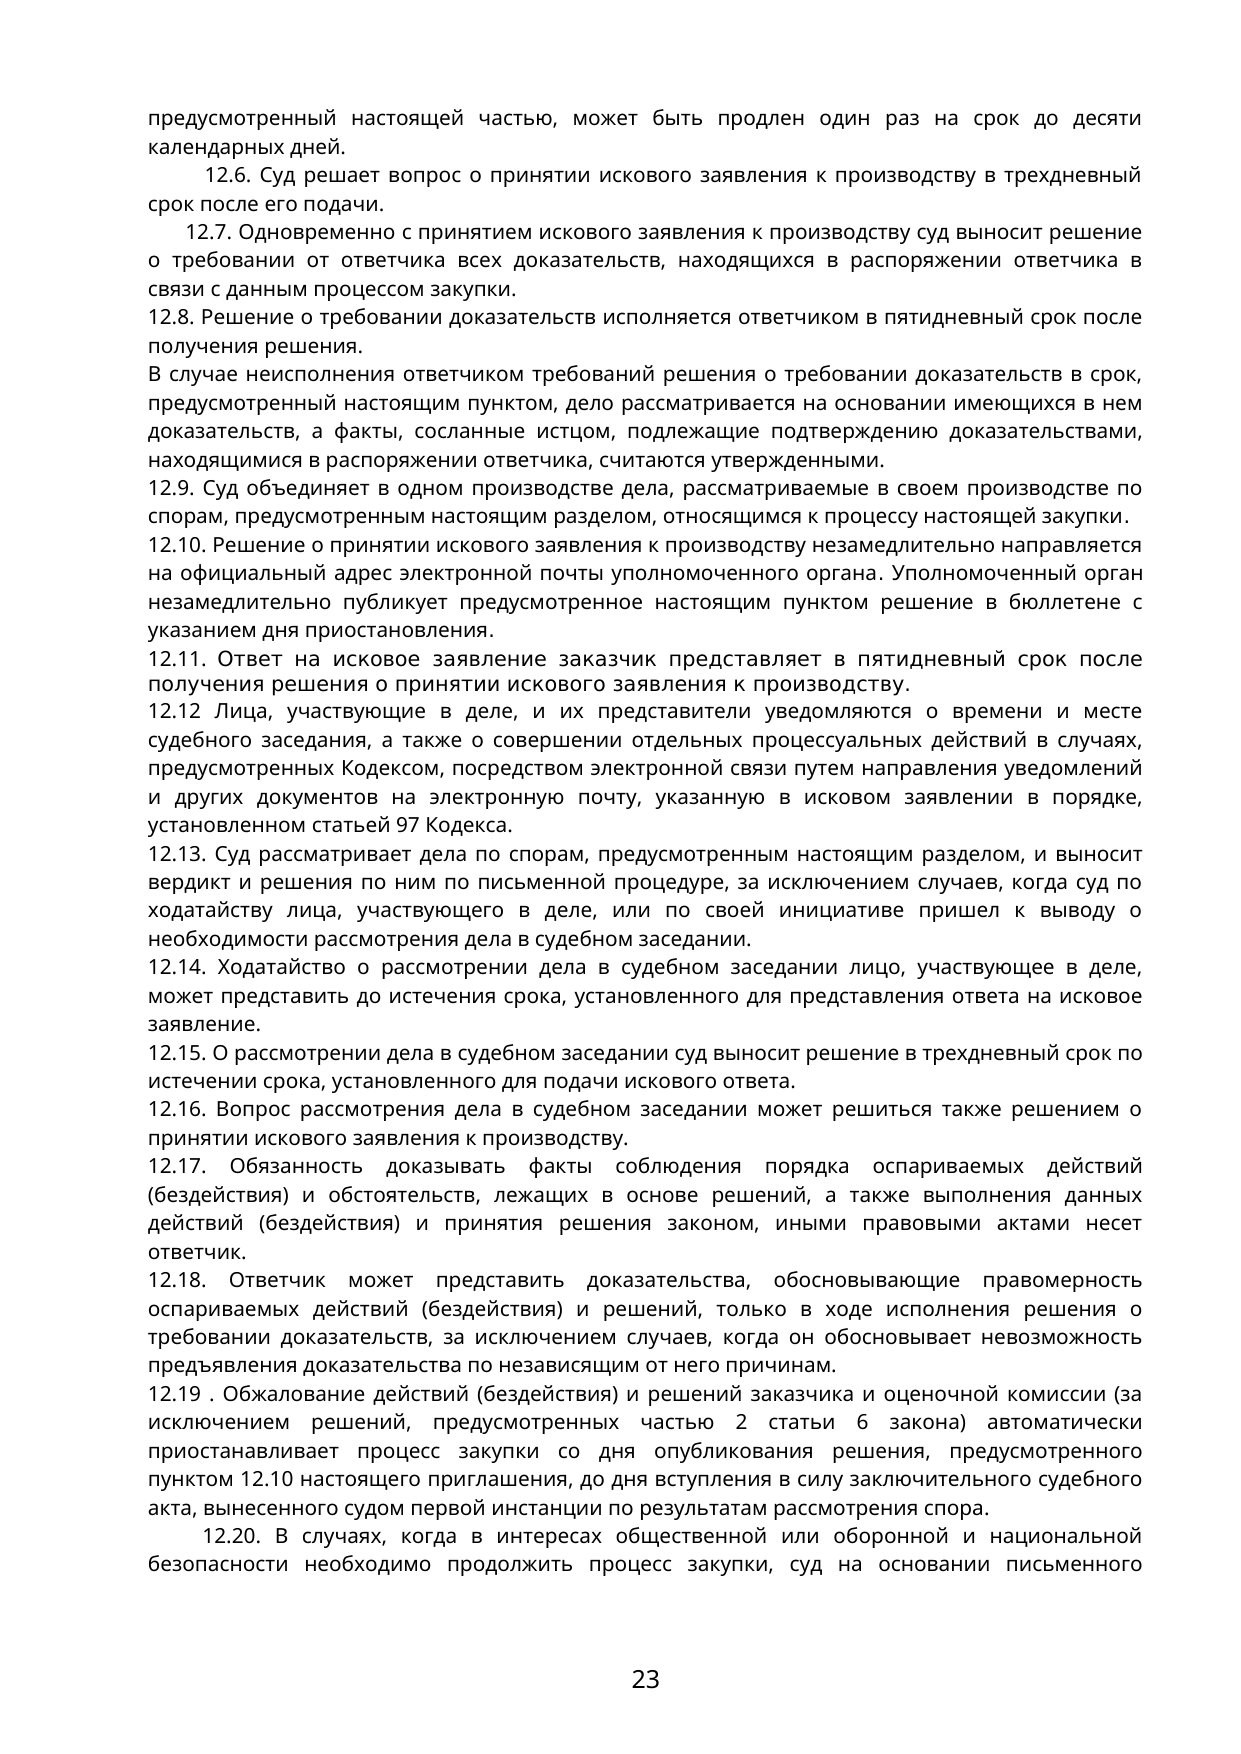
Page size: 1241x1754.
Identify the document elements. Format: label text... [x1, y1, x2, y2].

text 12.12 Лица, участвующие в деле, и их представители уведомляются о времени и месте судебного заседания, а также о совершении отдельных процессуальных действий в случаях, предусмотренных Кодексом, посредством электронной связи путем направления уведомлений и других документов на электронную почту, указанную в исковом заявлении в порядке, установленном статьей 97 Кодекса. [148, 696, 1144, 839]
text 12.15. О рассмотрении дела в судебном заседании суд выносит решение в трехдневный срок по истечении срока, установленного для подачи искового ответа. [148, 1038, 1144, 1094]
text 12.13. Суд рассматривает дела по спорам, предусмотренным настоящим разделом, и выносит вердикт и решения по ним по письменной процедуре, за исключением случаев, когда суд по ходатайству лица, участвующего в деле, или по своей инициативе пришел к выводу о необходимости рассмотрения дела в судебном заседании. [148, 839, 1144, 952]
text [148, 103, 1144, 160]
text 12.11. Ответ на исковое заявление заказчик представляет в пятидневный срок после получения решения о принятии искового заявления к производству. [148, 644, 1144, 696]
text 12.9. Суд объединяет в одном производстве дела, рассматриваемые в своем производстве по спорам, предусмотренным настоящим разделом, относящимся к процессу настоящей закупки. [148, 473, 1144, 530]
text 12.6. Суд решает вопрос о принятии искового заявления к производству в трехдневный срок после его подачи. [148, 160, 1144, 217]
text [148, 1521, 1144, 1578]
text 12.16. Вопрос рассмотрения дела в судебном заседании может решиться также решением о принятии искового заявления к производству. [148, 1094, 1144, 1151]
text 12.18. Ответчик может представить доказательства, обосновывающие правомерность оспариваемых действий (бездействия) и решений, только в ходе исполнения решения о требовании доказательств, за исключением случаев, когда он обосновывает невозможность предъявления доказательства по независящим от него причинам. [148, 1265, 1144, 1379]
text 12.7. Одновременно с принятием искового заявления к производству суд выносит решение о требовании от ответчика всех доказательств, находящихся в распоряжении ответчика в связи с данным процессом закупки. [148, 217, 1144, 302]
text 12.17. Обязанность доказывать факты соблюдения порядка оспариваемых действий (бездействия) и обстоятельств, лежащих в основе решений, а также выполнения данных действий (бездействия) и принятия решения законом, иными правовыми актами несет ответчик. [148, 1151, 1144, 1265]
text 12.19 . Обжалование действий (бездействия) и решений заказчика и оценочной комиссии (за исключением решений, предусмотренных частью 2 статьи 6 закона) автоматически приостанавливает процесс закупки со дня опубликования решения, предусмотренного пунктом 12.10 настоящего приглашения, до дня вступления в силу заключительного судебного акта, вынесенного судом первой инстанции по результатам рассмотрения спора. [148, 1379, 1144, 1521]
text 12.14. Ходатайство о рассмотрении дела в судебном заседании лицо, участвующее в деле, может представить до истечения срока, установленного для представления ответа на исковое заявление. [148, 952, 1144, 1038]
text 12.8. Решение о требовании доказательств исполняется ответчиком в пятидневный срок после получения решения. [148, 302, 1144, 359]
text 12.10. Решение о принятии искового заявления к производству незамедлительно направляется на официальный адрес электронной почты уполномоченного органа. Уполномоченный орган незамедлительно публикует предусмотренное настоящим пунктом решение в бюллетене с указанием дня приостановления. [148, 530, 1144, 644]
text В случае неисполнения ответчиком требований решения о требовании доказательств в срок, предусмотренный настоящим пунктом, дело рассматривается на основании имеющихся в нем доказательств, а факты, сосланные истцом, подлежащие подтверждению доказательствами, находящимися в распоряжении ответчика, считаются утвержденными. [148, 359, 1144, 473]
